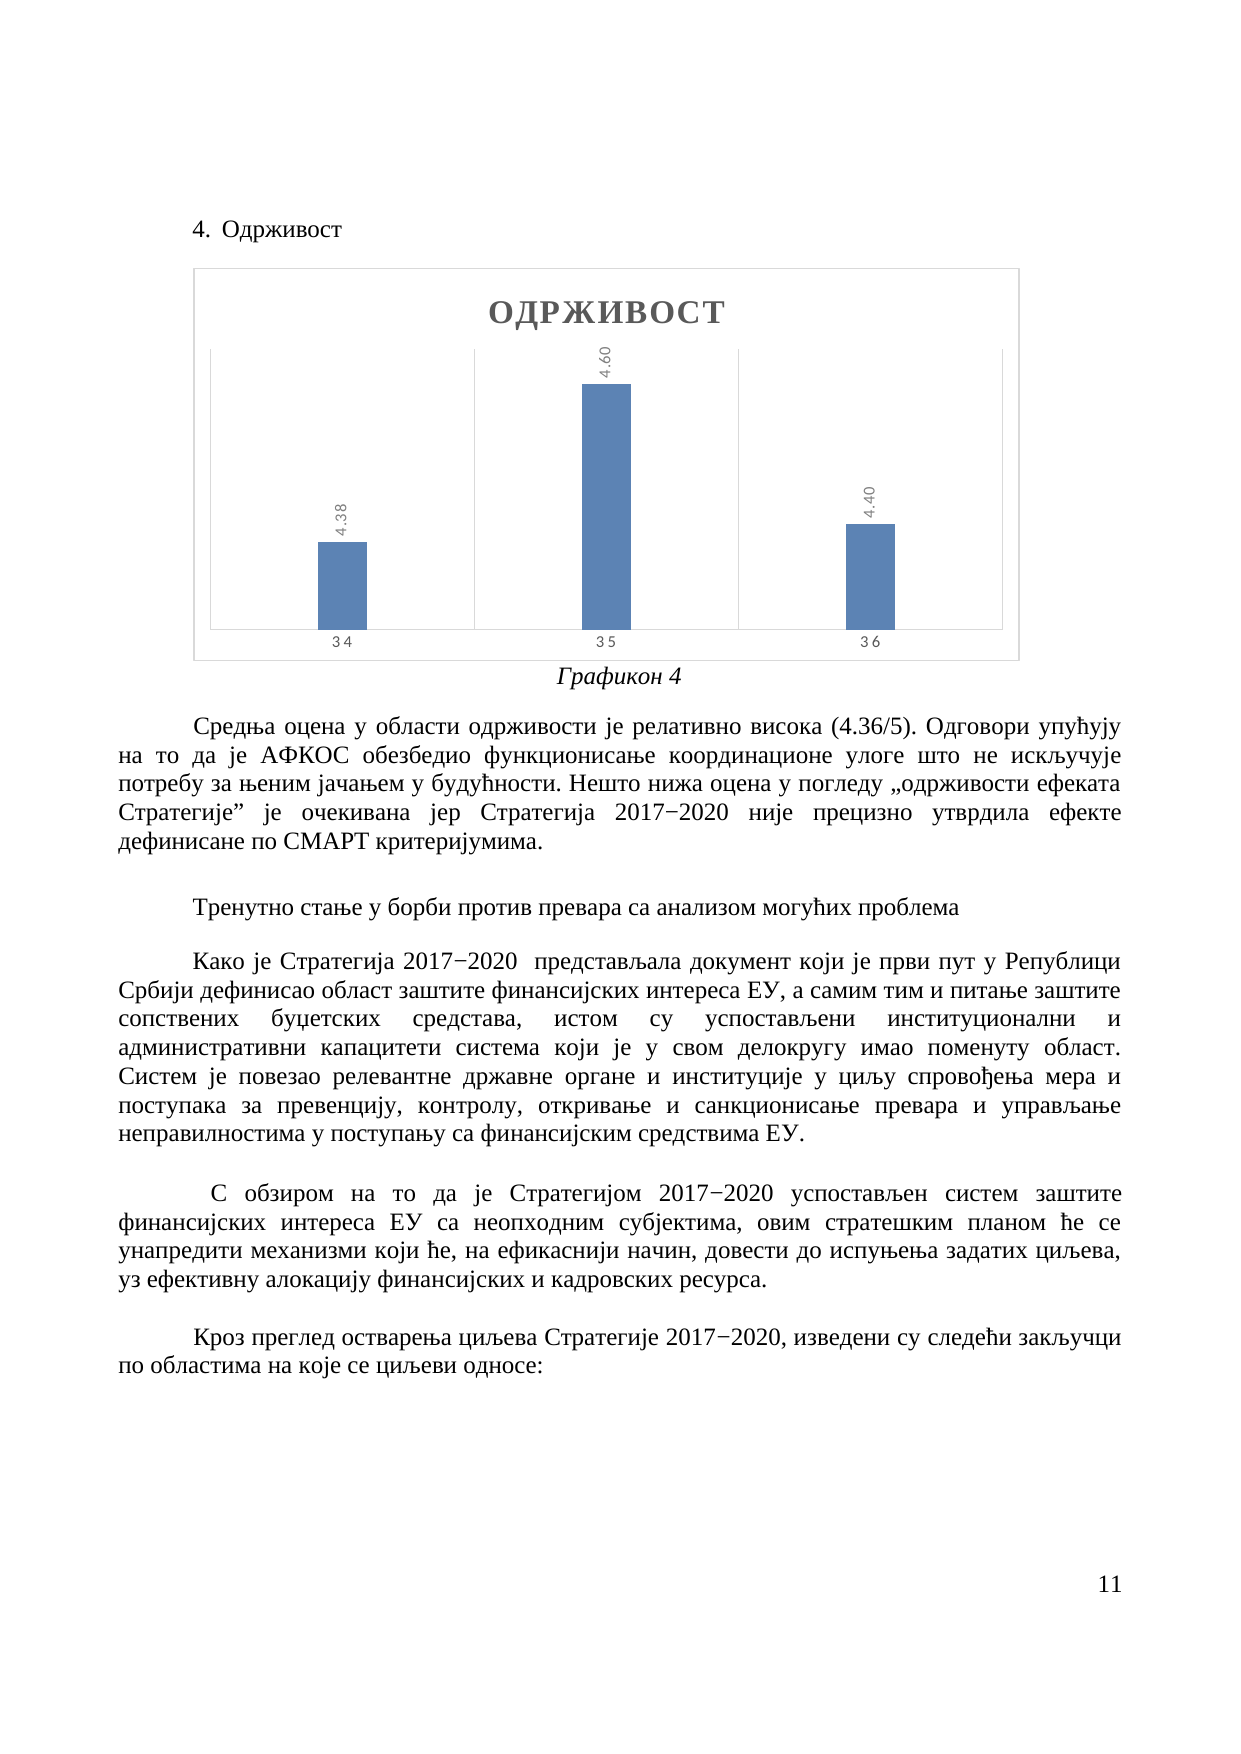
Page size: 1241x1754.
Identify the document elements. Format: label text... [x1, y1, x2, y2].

text Графикон 4 [118, 661, 1122, 690]
text Кроз преглед остварења циљева Стратегијe 2017−2020, изведени су следећи закључци по областима на које се циљеви односе: [118, 1322, 1122, 1379]
list Одрживост [192, 214, 1122, 243]
text С обзиром на то да је Стратегијом 2017−2020 успостављен систем заштите финансијских интереса ЕУ са неопходним субјектима, овим стратешким планом ће се унапредити механизми који ће, на ефикаснији начин, довести до испуњења задатих циљева, уз ефективну алокацију финансијских и кадровских ресурса. [118, 1178, 1122, 1293]
text Како је Стратегија 2017−2020 представљала документ који је први пут у Републици Србији дефинисао област заштите финансијских интереса ЕУ, а самим тим и питање заштите сопствених буџетских средстава, истом су успостављени институционални и административни капацитети система који је у свом делокругу имао поменуту област. Систем је повезао релевантне државне органе и институције у циљу спровођења мера и поступака за превенцију, контролу, откривање и санкционисање превара и управљање неправилностима у поступању са финансијским средствима ЕУ. [118, 946, 1122, 1147]
text Тренутно стање у борби против превара са анализом могућих проблема [192, 892, 1122, 921]
text Средња оцена у области одрживости је релативно висока (4.36/5). Одговори упућују на то да је АФКОС обезбедио функционисање координационе улоге што не искључује потребу за њеним јачањем у будућности. Нешто нижа оцена у погледу „одрживости ефеката Стратегије” је очекивана јер Стратегија 2017−2020 није прецизно утврдила ефекте дефинисане по СМАРТ критеријумима. [118, 711, 1122, 855]
